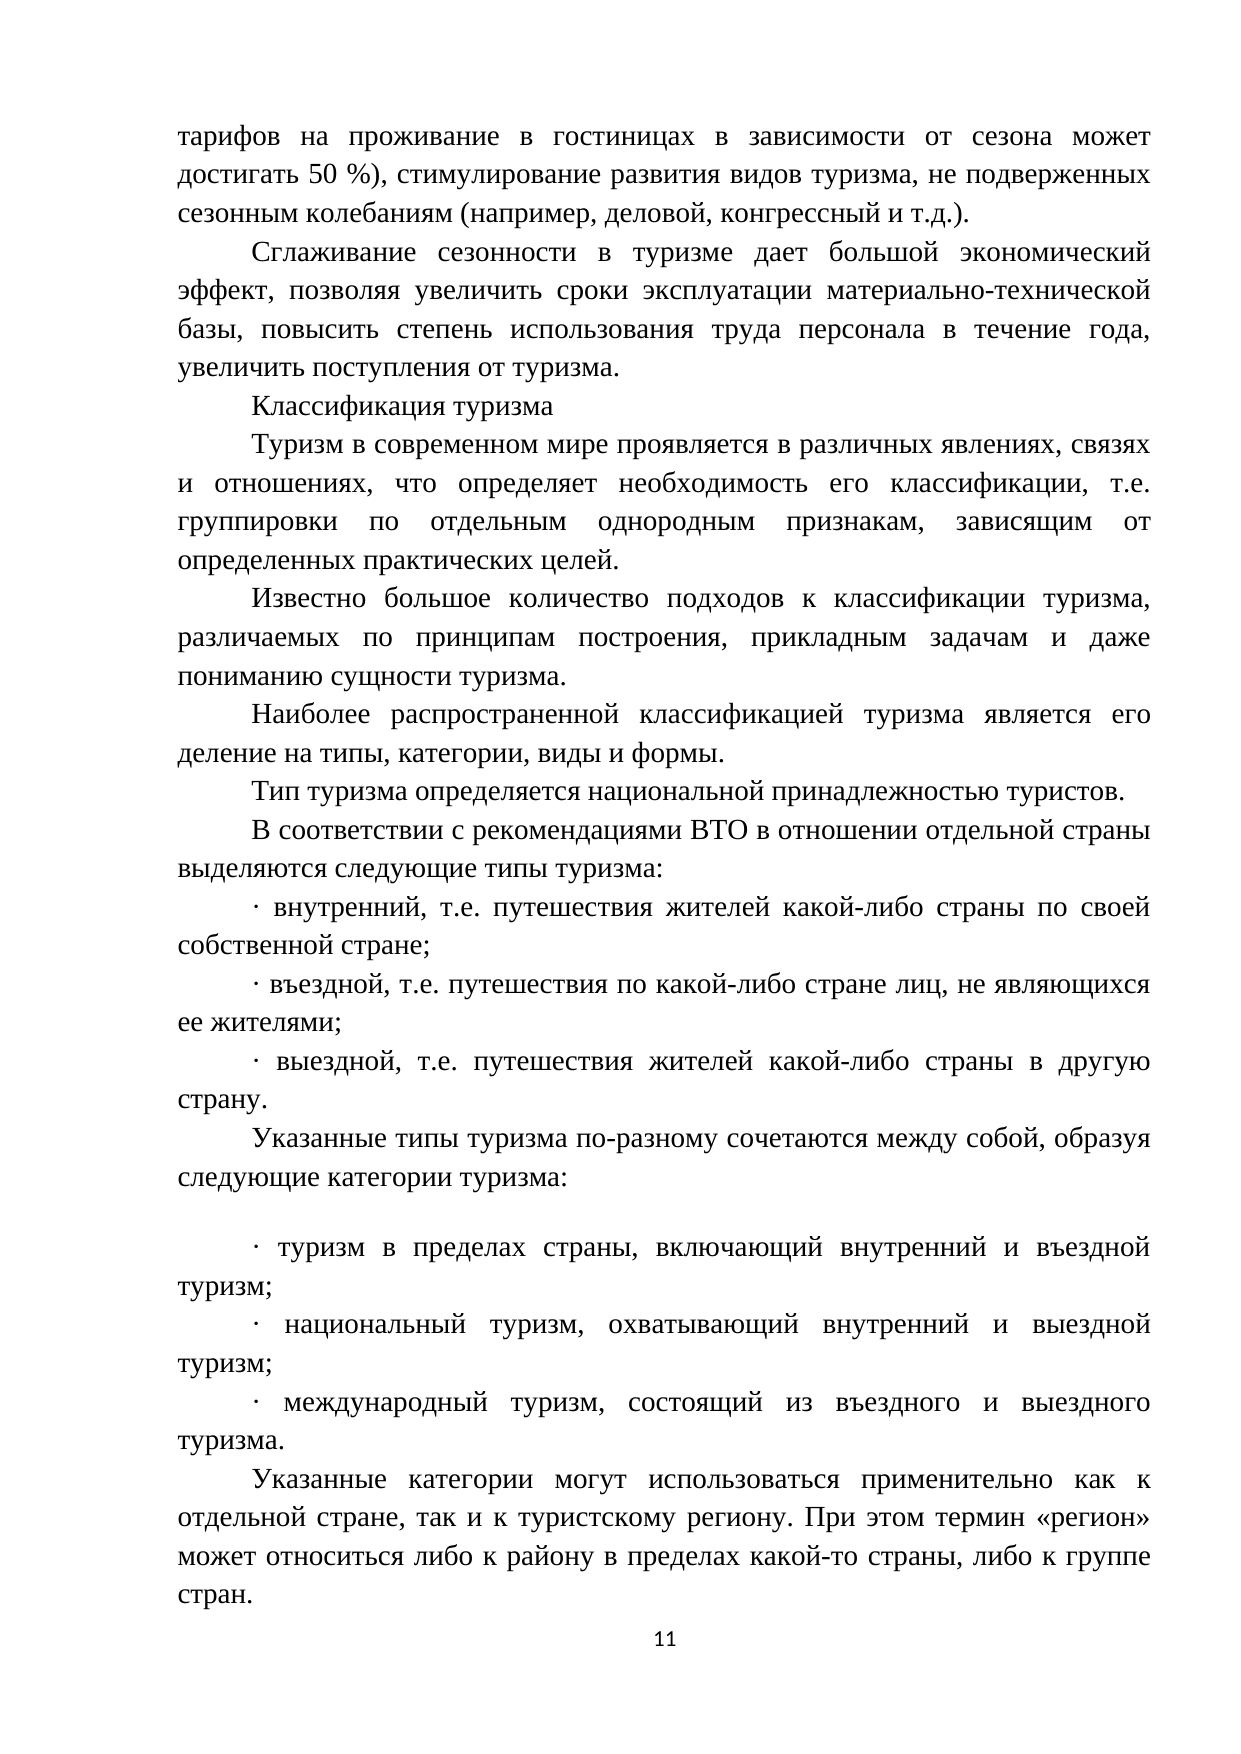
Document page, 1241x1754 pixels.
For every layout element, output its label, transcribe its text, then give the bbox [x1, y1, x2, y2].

list · международный туризм, состоящий из въездного и выездного туризма. [177, 1384, 1152, 1456]
list · национальный туризм, охватывающий внутренний и выездной туризм; [177, 1307, 1152, 1379]
list · туризм в пределах страны, включающий внутренний и въездной туризм; [177, 1229, 1152, 1302]
list Классификация туризма [177, 388, 1152, 421]
list · внутренний, т.е. путешествия жителей какой-либо страны по своей собственной стране; [177, 889, 1152, 961]
list Известно большое количество подходов к классификации туризма, различаемых по принципам построения, прикладным задачам и даже пониманию сущности туризма. [177, 581, 1152, 691]
list · въездной, т.е. путешествия по какой-либо стране лиц, не являющихся ее жителями; [177, 966, 1152, 1038]
list Тип туризма определяется национальной принадлежностью туристов. [177, 773, 1152, 807]
list Сглаживание сезонности в туризме дает большой экономический эффект, позволяя увеличить сроки эксплуатации материально-технической базы, повысить степень использования труда персонала в течение года, увеличить поступления от туризма. [177, 234, 1152, 383]
list Указанные категории могут использоваться применительно как к отдельной стране, так и к туристскому региону. При этом термин «регион» может относиться либо к району в пределах какой-то страны, либо к группе стран. [177, 1461, 1152, 1610]
list В соответствии с рекомендациями ВТО в отношении отдельной страны выделяются следующие типы туризма: [177, 812, 1152, 884]
list Туризм в современном мире проявляется в различных явлениях, связях и отношениях, что определяет необходимость его классификации, т.е. группировки по отдельным однородным признакам, зависящим от определенных практических целей. [177, 426, 1152, 576]
list · выездной, т.е. путешествия жителей какой-либо страны в другую страну. [177, 1043, 1152, 1115]
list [177, 118, 1152, 229]
list Наиболее распространенной классификацией туризма является его деление на типы, категории, виды и формы. [177, 696, 1152, 768]
list Указанные типы туризма по-разному сочетаются между собой, образуя следующие категории туризма: [177, 1120, 1152, 1192]
